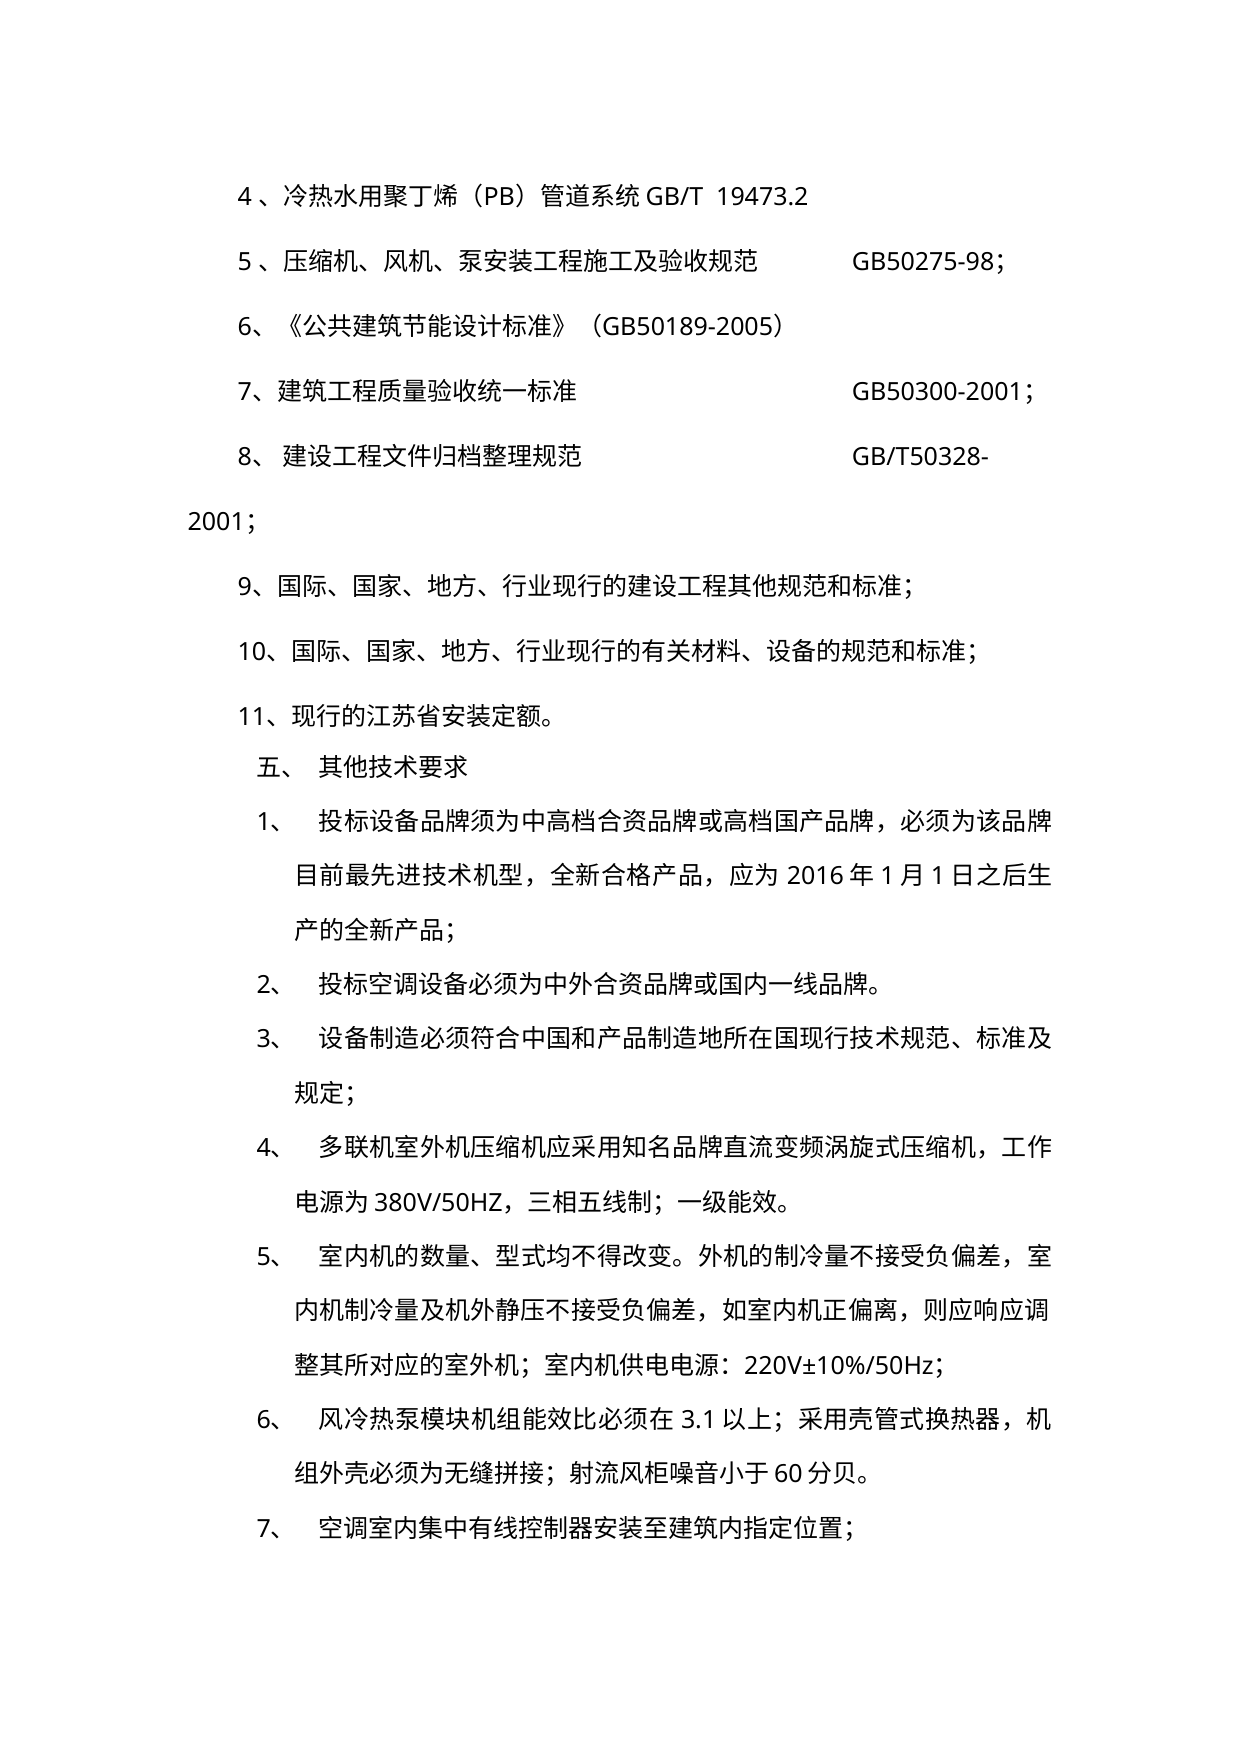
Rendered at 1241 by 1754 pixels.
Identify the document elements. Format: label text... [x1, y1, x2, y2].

text 9、国际、国家、地方、行业现行的建设工程其他规范和标准； [187, 552, 1055, 617]
text 5 、压缩机、风机、泵安装工程施工及验收规范 GB50275-98； [187, 227, 1055, 292]
text 6、《公共建筑节能设计标准》（GB50189-2005） [187, 292, 1055, 357]
text 11、现行的江苏省安装定额。 [187, 682, 1055, 747]
list 室内机的数量、型式均不得改变。外机的制冷量不接受负偏差，室内机制冷量及机外静压不接受负偏差，如室内机正偏离，则应响应调整其所对应的室外机；室内机供电电源：220V±10%/50Hz； [256, 1236, 1053, 1381]
list 风冷热泵模块机组能效比必须在3.1以上；采用壳管式换热器，机组外壳必须为无缝拼接；射流风柜噪音小于60分贝。 [256, 1399, 1053, 1490]
list 投标空调设备必须为中外合资品牌或国内一线品牌。 [256, 964, 1053, 1001]
text 10、国际、国家、地方、行业现行的有关材料、设备的规范和标准； [187, 617, 1055, 682]
text 7、建筑工程质量验收统一标准 GB50300-2001； [187, 357, 1055, 422]
text 8、 建设工程文件归档整理规范 GB/T50328-2001； [187, 422, 1055, 552]
list 设备制造必须符合中国和产品制造地所在国现行技术规范、标准及规定； [256, 1019, 1053, 1109]
list 多联机室外机压缩机应采用知名品牌直流变频涡旋式压缩机，工作电源为380V/50HZ，三相五线制；一级能效。 [256, 1128, 1053, 1218]
list 空调室内集中有线控制器安装至建筑内指定位置； [256, 1508, 1053, 1544]
text 4 、冷热水用聚丁烯（PB）管道系统 GB/T 19473.2 [187, 162, 1055, 227]
list 其他技术要求 [256, 747, 1053, 783]
list 投标设备品牌须为中高档合资品牌或高档国产品牌，必须为该品牌目前最先进技术机型，全新合格产品，应为2016年1月1日之后生产的全新产品； [256, 801, 1053, 946]
